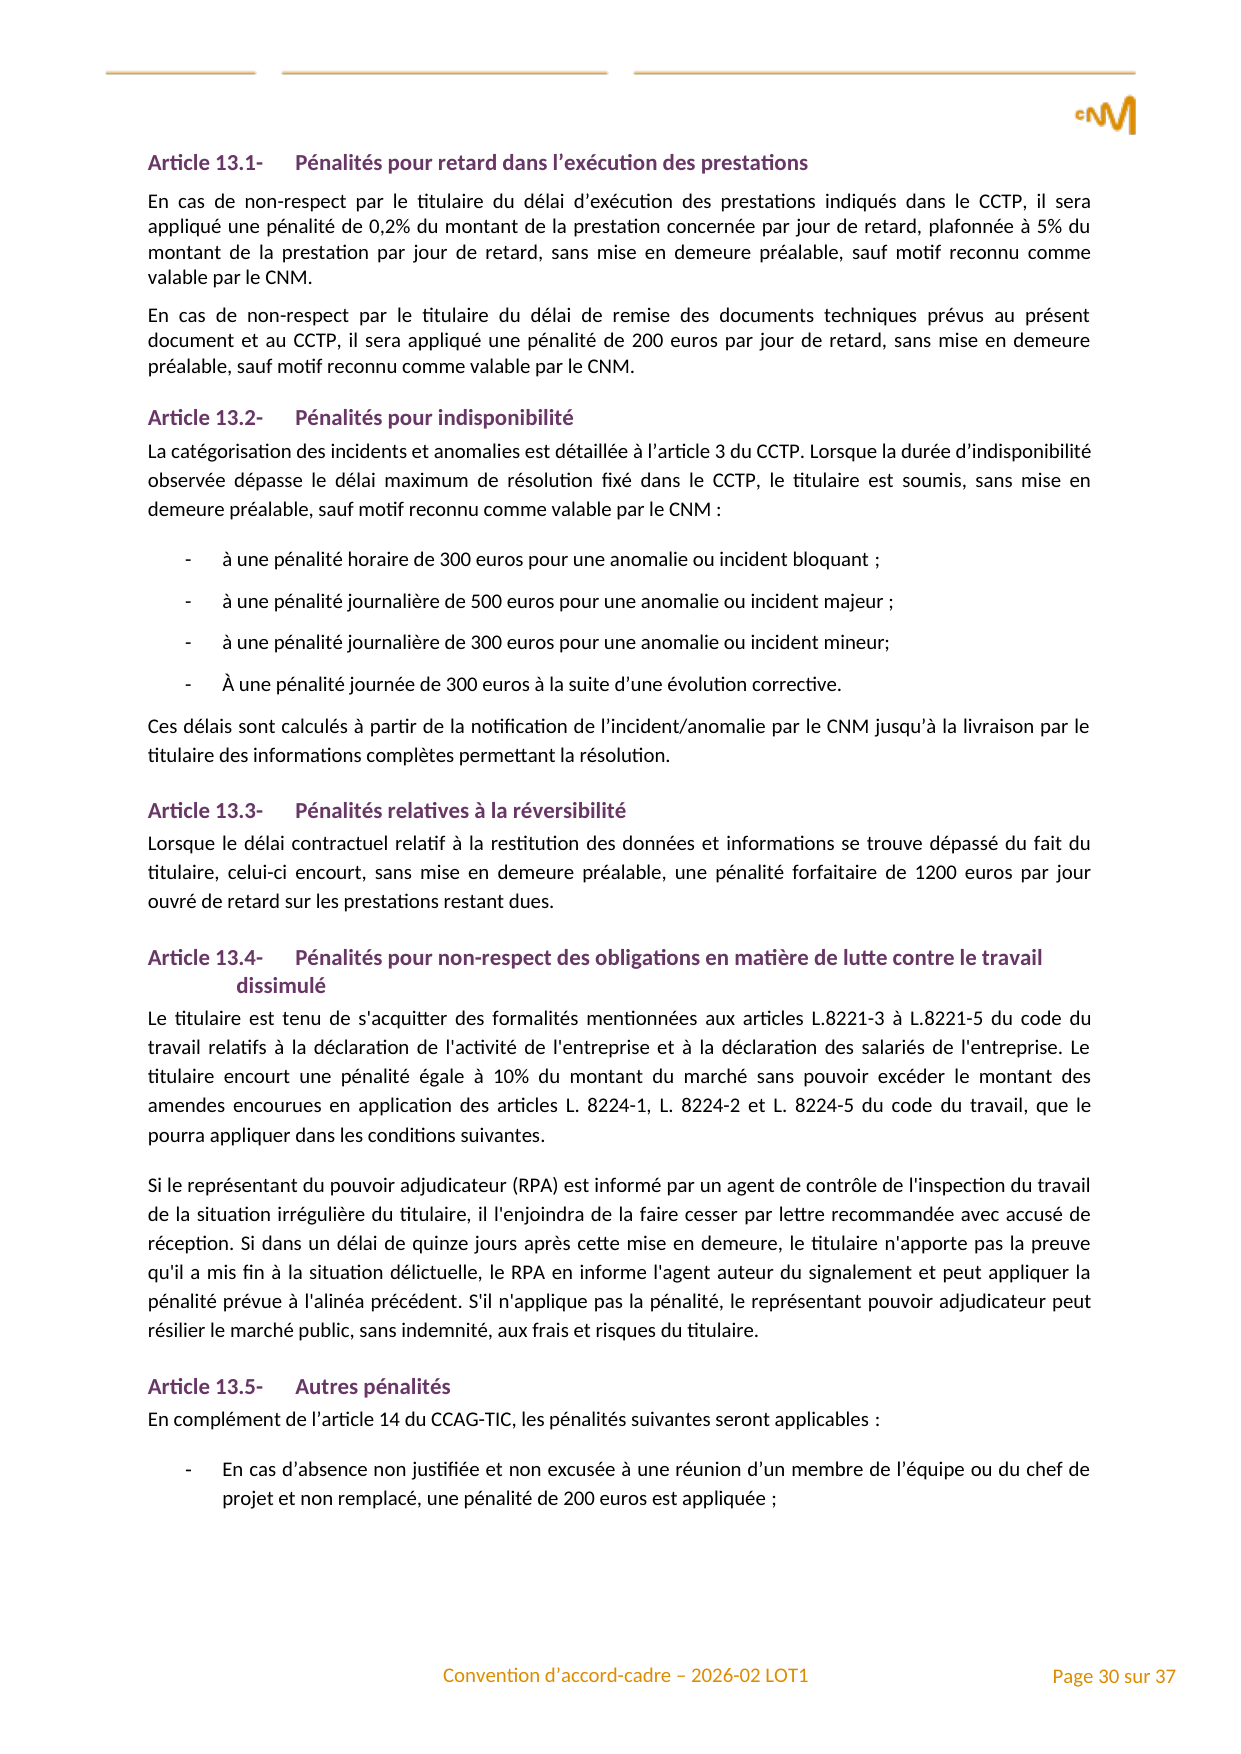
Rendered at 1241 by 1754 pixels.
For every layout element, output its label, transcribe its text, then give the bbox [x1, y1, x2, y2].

text En cas de non-respect par le titulaire du délai de remise des documents techniques prévus au présent document et au CCTP, il sera appliqué une pénalité de 200 euros par jour de retard, sans mise en demeure préalable, sauf motif reconnu comme valable par le CNM. [148, 302, 1093, 378]
list à une pénalité horaire de 300 euros pour une anomalie ou incident bloquant ; [185, 546, 1093, 572]
subtitle Autres pénalités [148, 1372, 1093, 1400]
subtitle Pénalités pour indisponibilité [148, 403, 1093, 432]
text Lorsque le délai contractuel relatif à la restitution des données et informations se trouve dépassé du fait du titulaire, celui-ci encourt, sans mise en demeure préalable, une pénalité forfaitaire de 1200 euros par jour ouvré de retard sur les prestations restant dues. [148, 830, 1093, 914]
list à une pénalité journalière de 500 euros pour une anomalie ou incident majeur ; [185, 588, 1093, 613]
subtitle Pénalités relatives à la réversibilité [148, 796, 1093, 824]
text Si le représentant du pouvoir adjudicateur (RPA) est informé par un agent de contrôle de l'inspection du travail de la situation irrégulière du titulaire, il l'enjoindra de la faire cesser par lettre recommandée avec accusé de réception. Si dans un délai de quinze jours après cette mise en demeure, le titulaire n'apporte pas la preuve qu'il a mis fin à la situation délictuelle, le RPA en informe l'agent auteur du signalement et peut appliquer la pénalité prévue à l'alinéa précédent. S'il n'applique pas la pénalité, le représentant pouvoir adjudicateur peut résilier le marché public, sans indemnité, aux frais et risques du titulaire. [148, 1172, 1093, 1343]
text Ces délais sont calculés à partir de la notification de l’incident/anomalie par le CNM jusqu’à la livraison par le titulaire des informations complètes permettant la résolution. [148, 713, 1093, 767]
text La catégorisation des incidents et anomalies est détaillée à l’article 3 du CCTP. Lorsque la durée d’indisponibilité observée dépasse le délai maximum de résolution fixé dans le CCTP, le titulaire est soumis, sans mise en demeure préalable, sauf motif reconnu comme valable par le CNM : [148, 438, 1093, 522]
subtitle Pénalités pour non-respect des obligations en matière de lutte contre le travail dissimulé [148, 943, 1093, 999]
list En cas d’absence non justifiée et non excusée à une réunion d’un membre de l’équipe ou du chef de projet et non remplacé, une pénalité de 200 euros est appliquée ; [185, 1456, 1093, 1511]
text En complément de l’article 14 du CCAG-TIC, les pénalités suivantes seront applicables : [148, 1406, 1093, 1432]
list à une pénalité journalière de 300 euros pour une anomalie ou incident mineur; [185, 629, 1093, 655]
text En cas de non-respect par le titulaire du délai d’exécution des prestations indiqués dans le CCTP, il sera appliqué une pénalité de 0,2% du montant de la prestation concernée par jour de retard, plafonnée à 5% du montant de la prestation par jour de retard, sans mise en demeure préalable, sauf motif reconnu comme valable par le CNM. [148, 188, 1093, 290]
text Le titulaire est tenu de s'acquitter des formalités mentionnées aux articles L.8221-3 à L.8221-5 du code du travail relatifs à la déclaration de l'activité de l'entreprise et à la déclaration des salariés de l'entreprise. Le titulaire encourt une pénalité égale à 10% du montant du marché sans pouvoir excéder le montant des amendes encourues en application des articles L. 8224-1, L. 8224-2 et L. 8224-5 du code du travail, que le pourra appliquer dans les conditions suivantes. [148, 1005, 1093, 1147]
list À une pénalité journée de 300 euros à la suite d’une évolution corrective. [185, 671, 1093, 697]
subtitle Pénalités pour retard dans l’exécution des prestations [148, 148, 1093, 176]
